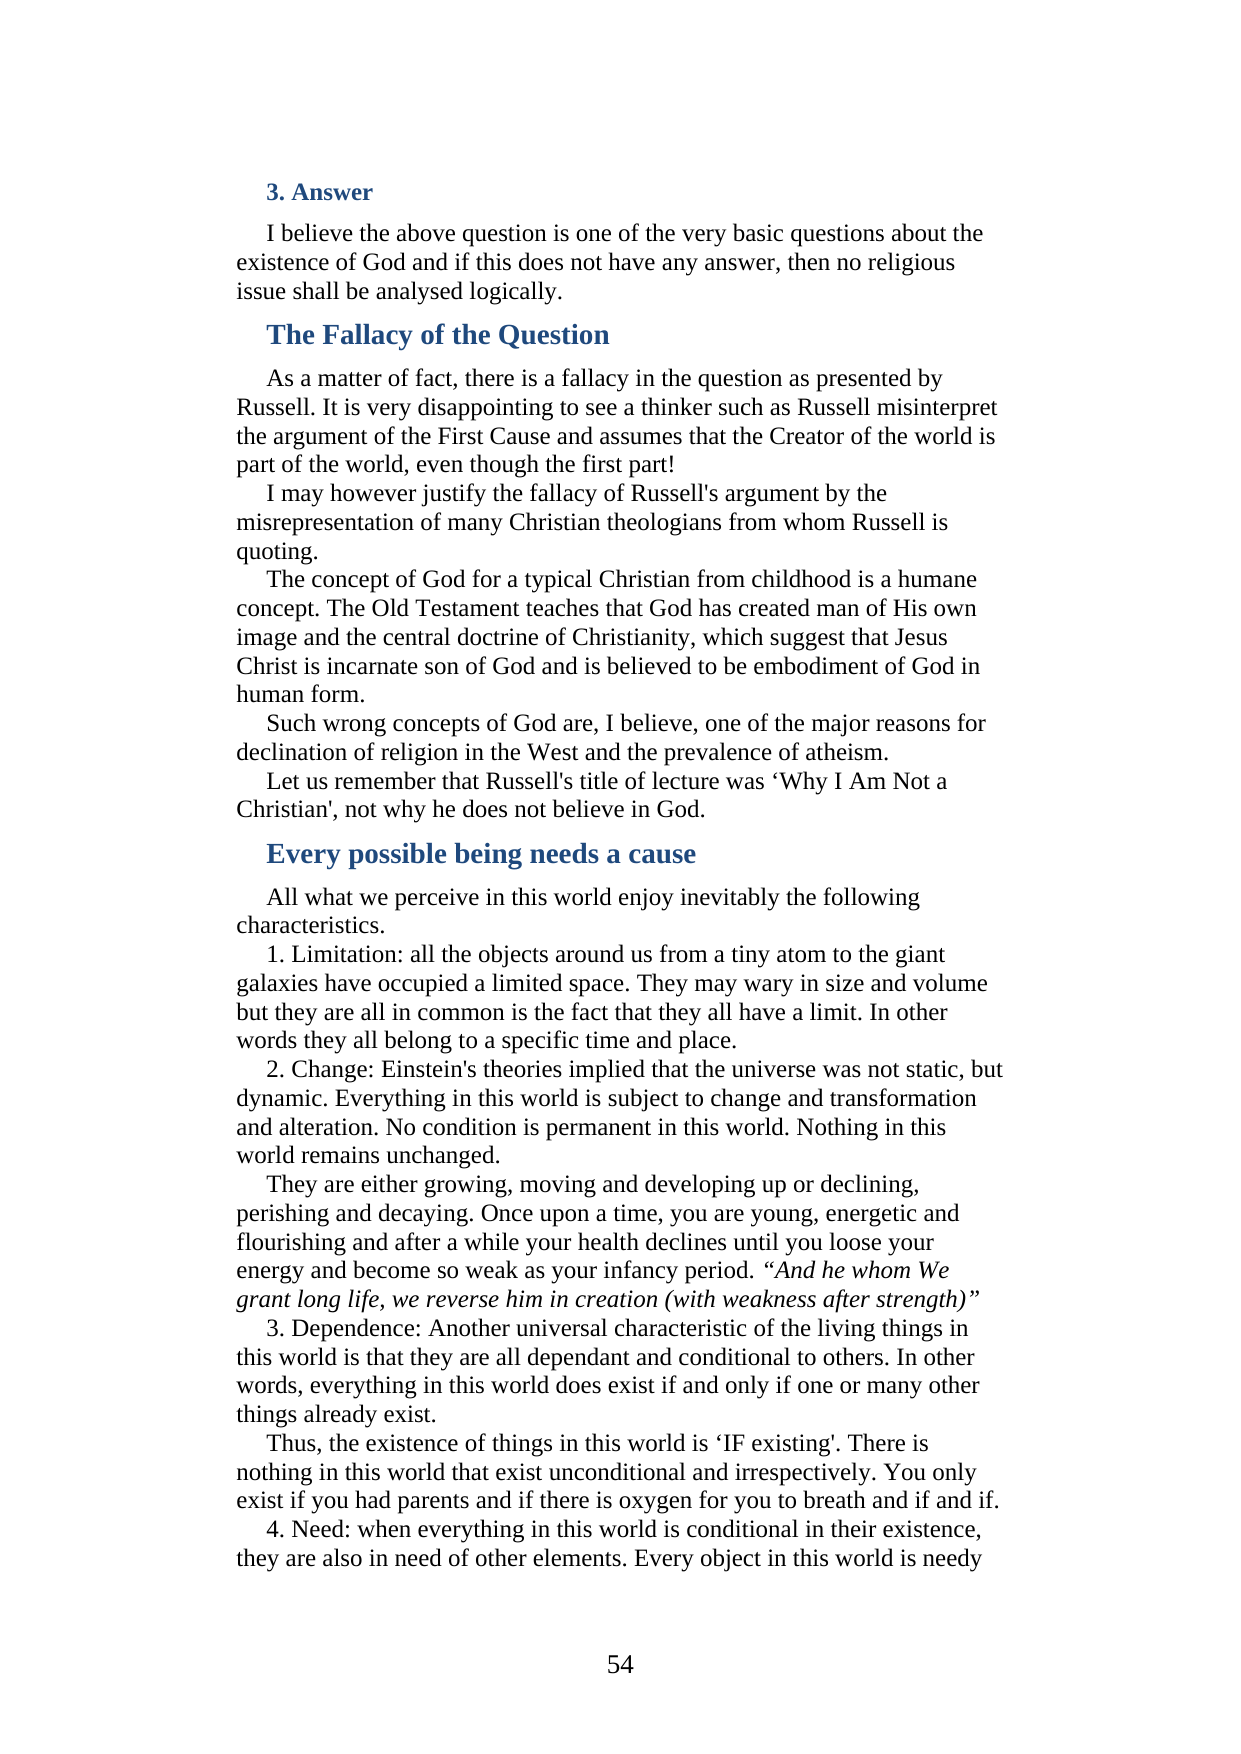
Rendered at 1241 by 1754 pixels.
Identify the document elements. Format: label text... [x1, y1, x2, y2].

subtitle Every possible being needs a cause [236, 836, 1004, 869]
text 1. Limitation: all the objects around us from a tiny atom to the giant galaxies have occupied a limited space. They may wary in size and volume but they are all in common is the fact that they all have a limit. In other words they all belong to a specific time and place. [236, 939, 1004, 1054]
text Thus, the existence of things in this world is ‘IF existing'. There is nothing in this world that exist unconditional and irrespectively. You only exist if you had parents and if there is oxygen for you to breath and if and if. [236, 1428, 1004, 1514]
subtitle The Fallacy of the Question [236, 317, 1004, 351]
text They are either growing, moving and developing up or declining, perishing and decaying. Once upon a time, you are young, energetic and flourishing and after a while your health declines until you loose your energy and become so weak as your infancy period. “And he whom We grant long life, we reverse him in creation (with weakness after strength)” [236, 1169, 1004, 1313]
text 2. Change: Einstein's theories implied that the universe was not static, but dynamic. Everything in this world is subject to change and transformation and alteration. No condition is permanent in this world. Nothing in this world remains unchanged. [236, 1054, 1004, 1169]
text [236, 1514, 1004, 1572]
text As a matter of fact, there is a fallacy in the question as presented by Russell. It is very disappointing to see a thinker such as Russell misinterpret the argument of the First Cause and assumes that the Creator of the world is part of the world, even though the first part! [236, 363, 1004, 478]
text 3. Dependence: Another universal characteristic of the living things in this world is that they are all dependant and conditional to others. In other words, everything in this world does exist if and only if one or many other things already exist. [236, 1313, 1004, 1428]
text Such wrong concepts of God are, I believe, one of the major reasons for declination of religion in the West and the prevalence of atheism. [236, 708, 1004, 766]
text I may however justify the fallacy of Russell's argument by the misrepresentation of many Christian theologians from whom Russell is quoting. [236, 478, 1004, 564]
text I believe the above question is one of the very basic questions about the existence of God and if this does not have any answer, then no religious issue shall be analysed logically. [236, 218, 1004, 305]
text The concept of God for a typical Christian from childhood is a humane concept. The Old Testament teaches that God has created man of His own image and the central doctrine of Christianity, which suggest that Jesus Christ is incarnate son of God and is believed to be embodiment of God in human form. [236, 564, 1004, 708]
text Let us remember that Russell's title of lecture was ‘Why I Am Not a Christian', not why he does not believe in God. [236, 766, 1004, 823]
subtitle 3. Answer [236, 177, 1004, 206]
text All what we perceive in this world enjoy inevitably the following characteristics. [236, 882, 1004, 939]
